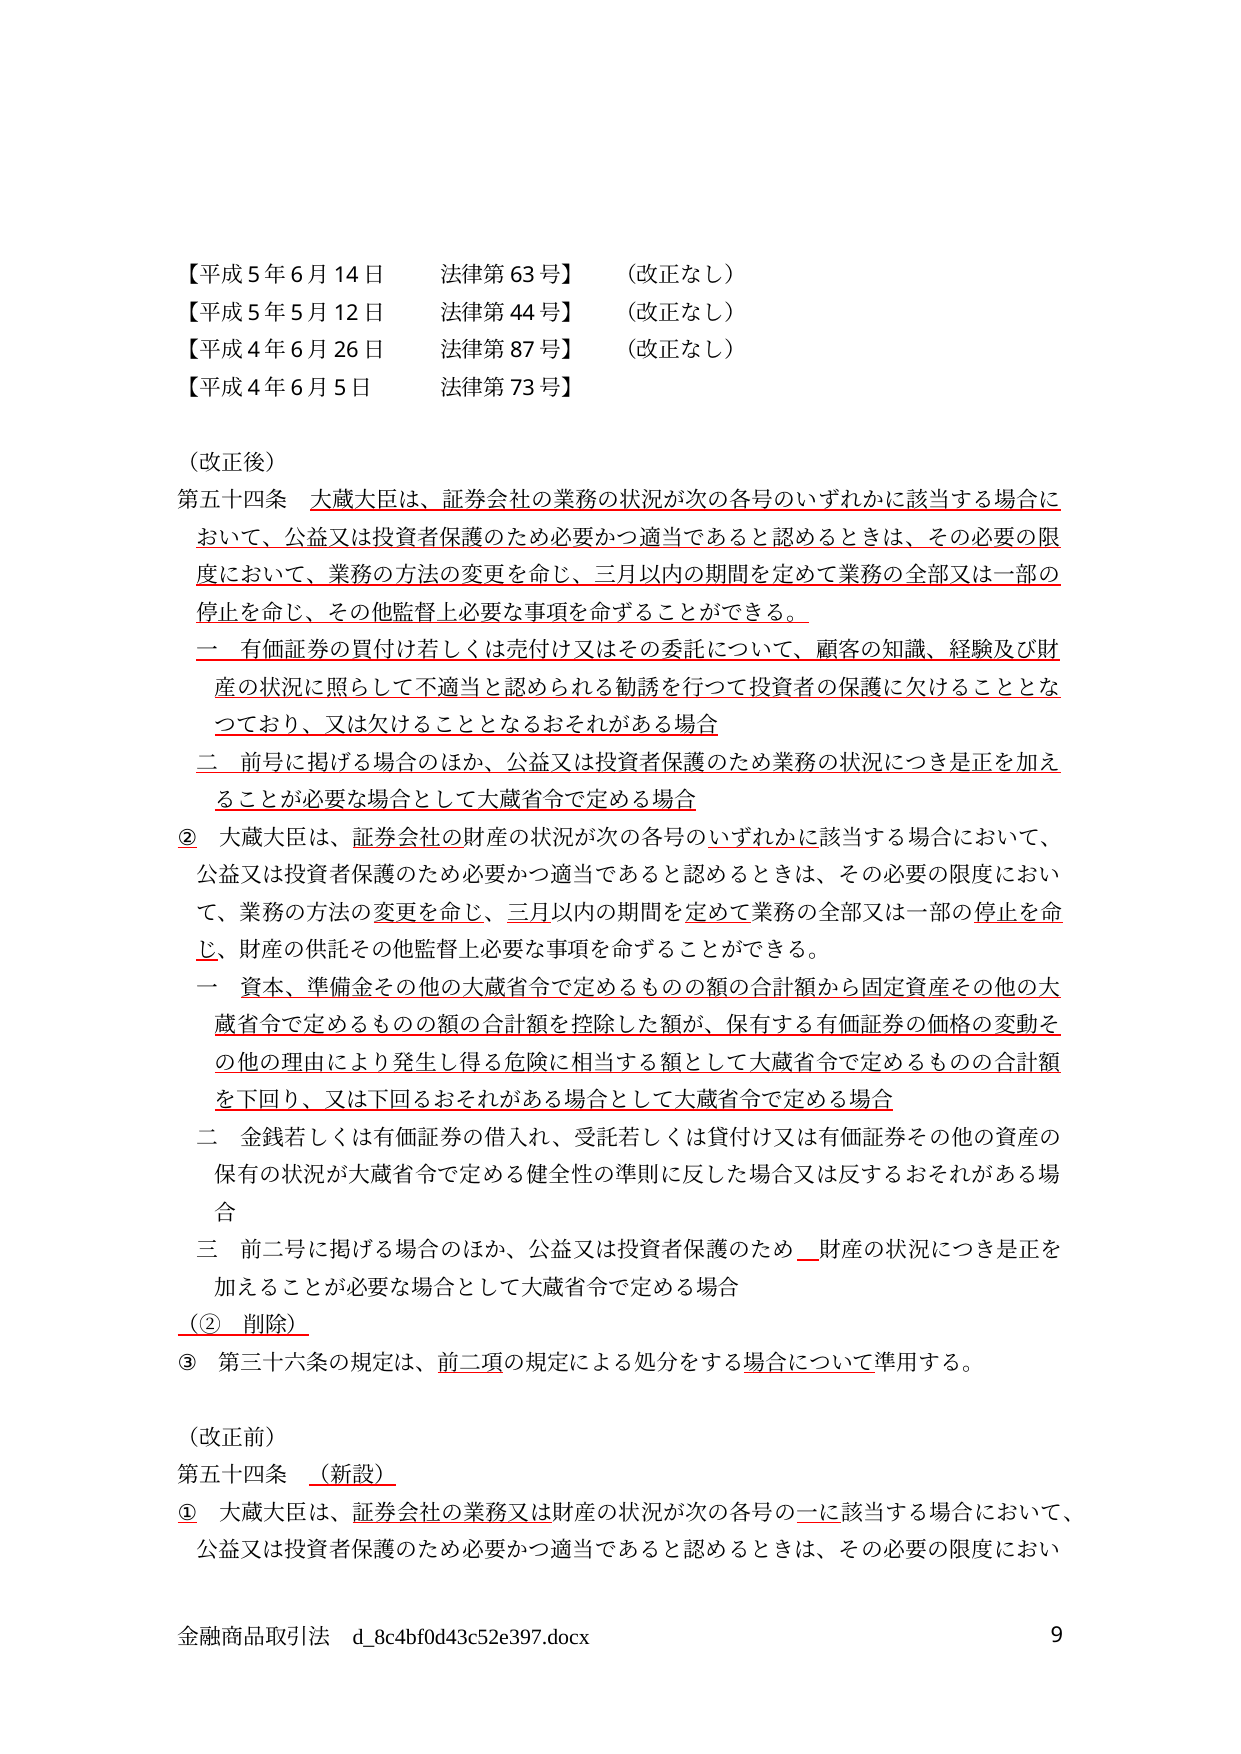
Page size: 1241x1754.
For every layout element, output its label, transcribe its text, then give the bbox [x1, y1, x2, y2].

text ② 大蔵大臣は、証券会社の財産の状況が次の各号のいずれかに該当する場合において、公益又は投資者保護のため必要かつ適当であると認めるときは、その必要の限度において、業務の方法の変更を命じ、三月以内の期間を定めて業務の全部又は一部の停止を命じ、財産の供託その他監督上必要な事項を命ずることができる。 [177, 817, 1063, 967]
text 二 前号に掲げる場合のほか、公益又は投資者保護のため業務の状況につき是正を加えることが必要な場合として大蔵省令で定める場合 [196, 742, 1063, 817]
text 一 有価証券の買付け若しくは売付け又はその委託について、顧客の知識、経験及び財産の状況に照らして不適当と認められる勧誘を行つて投資者の保護に欠けることとなつており、又は欠けることとなるおそれがある場合 [196, 629, 1063, 742]
text 【平成4年6月26日 法律第87号】 （改正なし） [177, 329, 1063, 367]
text 【平成5年6月14日 法律第63号】 （改正なし） [177, 254, 1063, 292]
text 第五十四条 大蔵大臣は、証券会社の業務の状況が次の各号のいずれかに該当する場合において、公益又は投資者保護のため必要かつ適当であると認めるときは、その必要の限度において、業務の方法の変更を命じ、三月以内の期間を定めて業務の全部又は一部の停止を命じ、その他監督上必要な事項を命ずることができる。 [177, 479, 1063, 629]
text 【平成4年6月5日 法律第73号】 [177, 367, 1063, 404]
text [177, 1492, 1063, 1567]
text ③ 第三十六条の規定は、前二項の規定による処分をする場合について準用する。 [177, 1342, 1063, 1379]
text 二 金銭若しくは有価証券の借入れ、受託若しくは貸付け又は有価証券その他の資産の保有の状況が大蔵省令で定める健全性の準則に反した場合又は反するおそれがある場合 [196, 1117, 1063, 1229]
text （改正前） [177, 1417, 1063, 1454]
text （② 削除） [177, 1304, 1063, 1342]
text 三 前二号に掲げる場合のほか、公益又は投資者保護のため 財産の状況につき是正を加えることが必要な場合として大蔵省令で定める場合 [196, 1229, 1063, 1304]
text 第五十四条 （新設） [177, 1454, 1063, 1492]
text （改正後） [177, 442, 1063, 479]
text 一 資本、準備金その他の大蔵省令で定めるものの額の合計額から固定資産その他の大蔵省令で定めるものの額の合計額を控除した額が、保有する有価証券の価格の変動その他の理由により発生し得る危険に相当する額として大蔵省令で定めるものの合計額を下回り、又は下回るおそれがある場合として大蔵省令で定める場合 [196, 967, 1063, 1117]
text 【平成5年5月12日 法律第44号】 （改正なし） [177, 292, 1063, 329]
